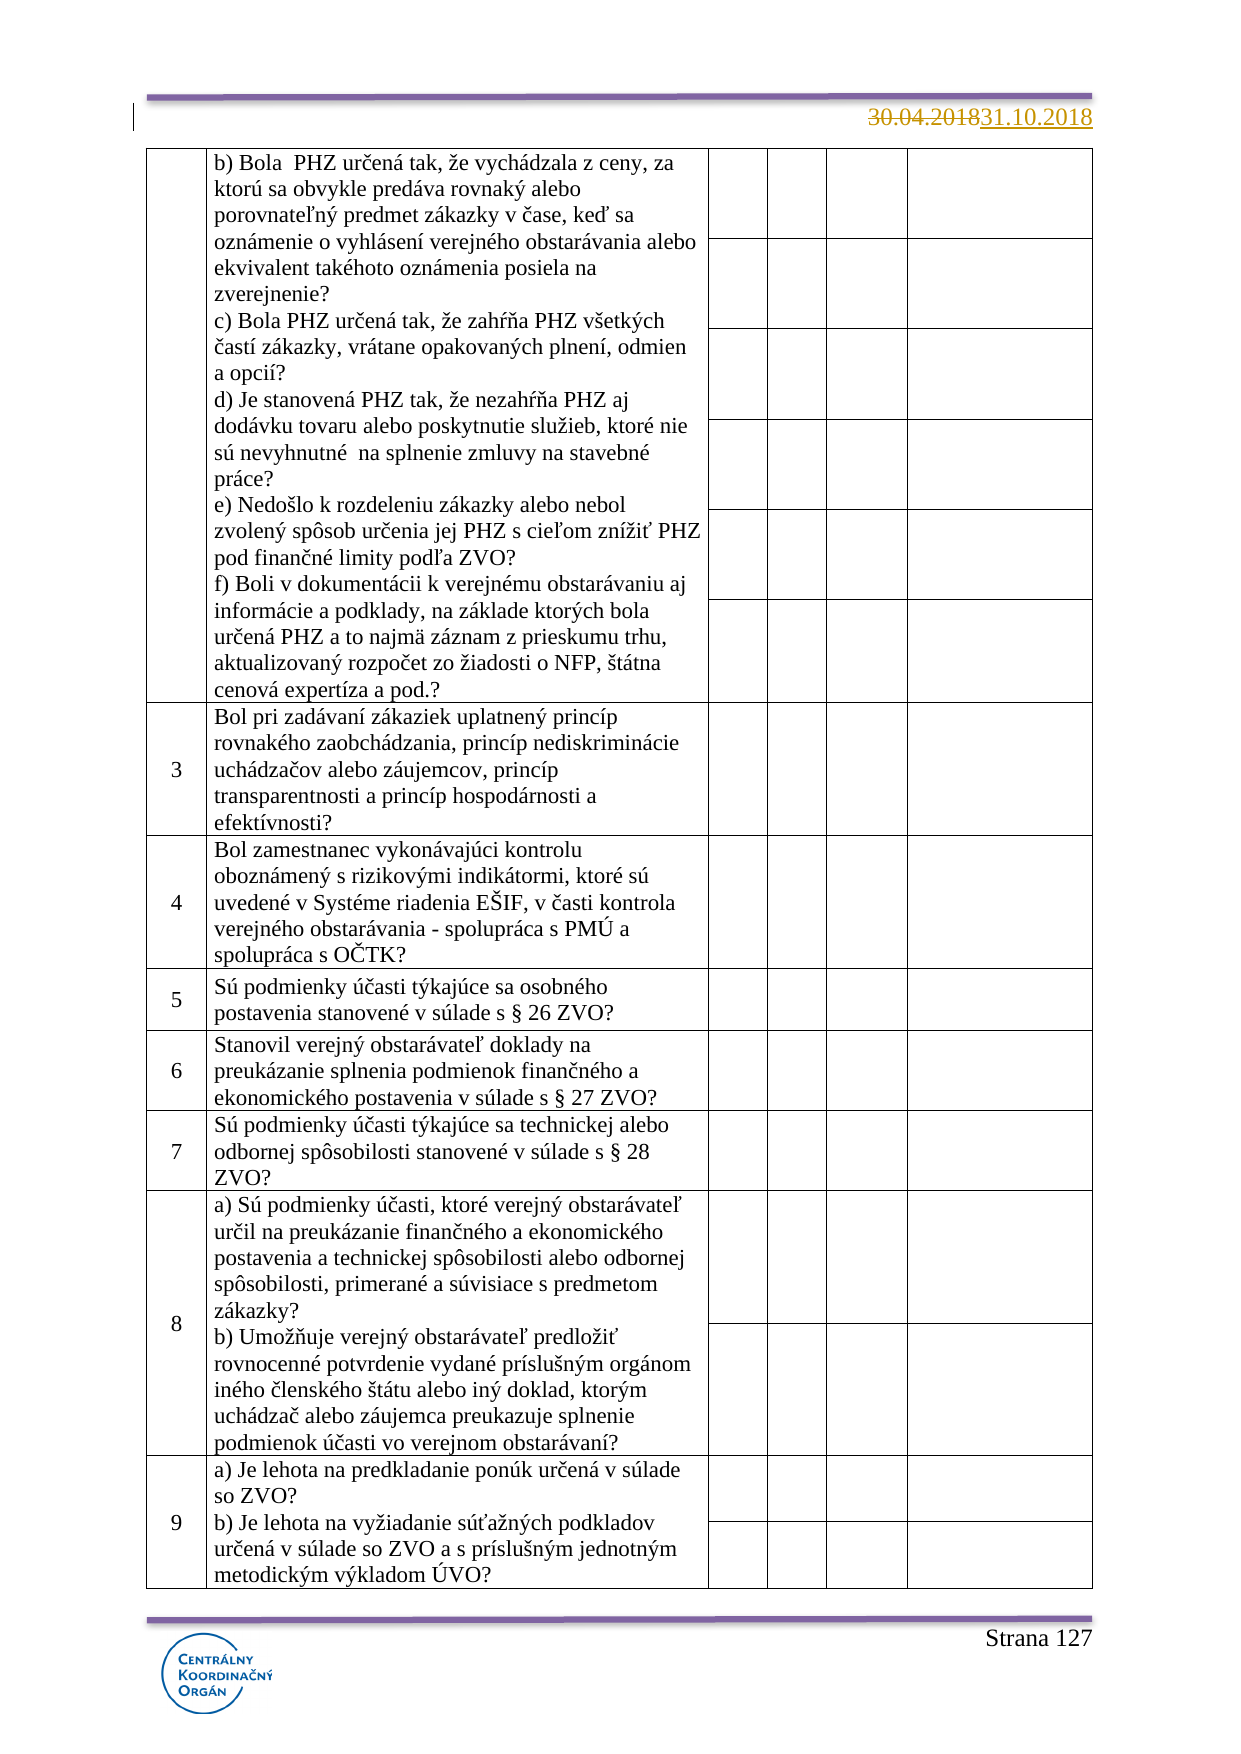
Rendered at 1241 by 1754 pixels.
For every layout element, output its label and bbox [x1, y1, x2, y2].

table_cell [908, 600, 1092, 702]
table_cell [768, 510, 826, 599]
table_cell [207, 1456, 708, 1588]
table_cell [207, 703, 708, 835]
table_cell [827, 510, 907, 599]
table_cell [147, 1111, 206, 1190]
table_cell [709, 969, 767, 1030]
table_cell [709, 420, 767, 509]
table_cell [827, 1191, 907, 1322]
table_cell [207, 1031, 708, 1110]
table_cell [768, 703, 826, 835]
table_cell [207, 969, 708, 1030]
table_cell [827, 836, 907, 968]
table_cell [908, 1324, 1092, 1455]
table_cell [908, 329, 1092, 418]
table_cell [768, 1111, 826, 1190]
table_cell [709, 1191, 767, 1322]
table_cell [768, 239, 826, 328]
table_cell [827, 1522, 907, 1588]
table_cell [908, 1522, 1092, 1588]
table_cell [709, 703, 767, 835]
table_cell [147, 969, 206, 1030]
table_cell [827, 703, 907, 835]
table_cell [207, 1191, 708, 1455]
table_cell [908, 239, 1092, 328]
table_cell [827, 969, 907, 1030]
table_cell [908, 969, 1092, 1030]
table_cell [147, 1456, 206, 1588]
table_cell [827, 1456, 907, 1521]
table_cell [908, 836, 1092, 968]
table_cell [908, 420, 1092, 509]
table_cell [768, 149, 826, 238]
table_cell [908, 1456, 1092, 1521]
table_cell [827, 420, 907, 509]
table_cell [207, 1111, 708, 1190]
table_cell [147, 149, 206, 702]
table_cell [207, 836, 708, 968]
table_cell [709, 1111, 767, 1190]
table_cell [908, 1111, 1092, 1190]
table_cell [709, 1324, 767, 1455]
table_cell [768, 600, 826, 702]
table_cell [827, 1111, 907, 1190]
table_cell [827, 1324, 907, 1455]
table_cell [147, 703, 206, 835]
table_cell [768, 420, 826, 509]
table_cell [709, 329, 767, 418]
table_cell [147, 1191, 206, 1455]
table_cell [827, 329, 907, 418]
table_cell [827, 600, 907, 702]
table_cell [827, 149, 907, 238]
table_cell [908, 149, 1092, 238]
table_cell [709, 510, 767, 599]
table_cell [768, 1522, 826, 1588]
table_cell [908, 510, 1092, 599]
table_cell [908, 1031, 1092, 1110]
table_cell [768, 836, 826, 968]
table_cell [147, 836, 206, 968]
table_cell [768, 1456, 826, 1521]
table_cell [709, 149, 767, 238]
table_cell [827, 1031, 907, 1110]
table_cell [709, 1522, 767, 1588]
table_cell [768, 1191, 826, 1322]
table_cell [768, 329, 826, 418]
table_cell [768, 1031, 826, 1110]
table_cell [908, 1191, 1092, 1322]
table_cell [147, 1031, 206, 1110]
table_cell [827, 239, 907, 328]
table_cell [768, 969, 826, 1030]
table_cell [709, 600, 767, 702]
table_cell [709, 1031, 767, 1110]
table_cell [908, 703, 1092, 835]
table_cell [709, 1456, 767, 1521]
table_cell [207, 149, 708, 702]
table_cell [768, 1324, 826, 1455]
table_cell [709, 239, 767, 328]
picture [159, 1631, 272, 1713]
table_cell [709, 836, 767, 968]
